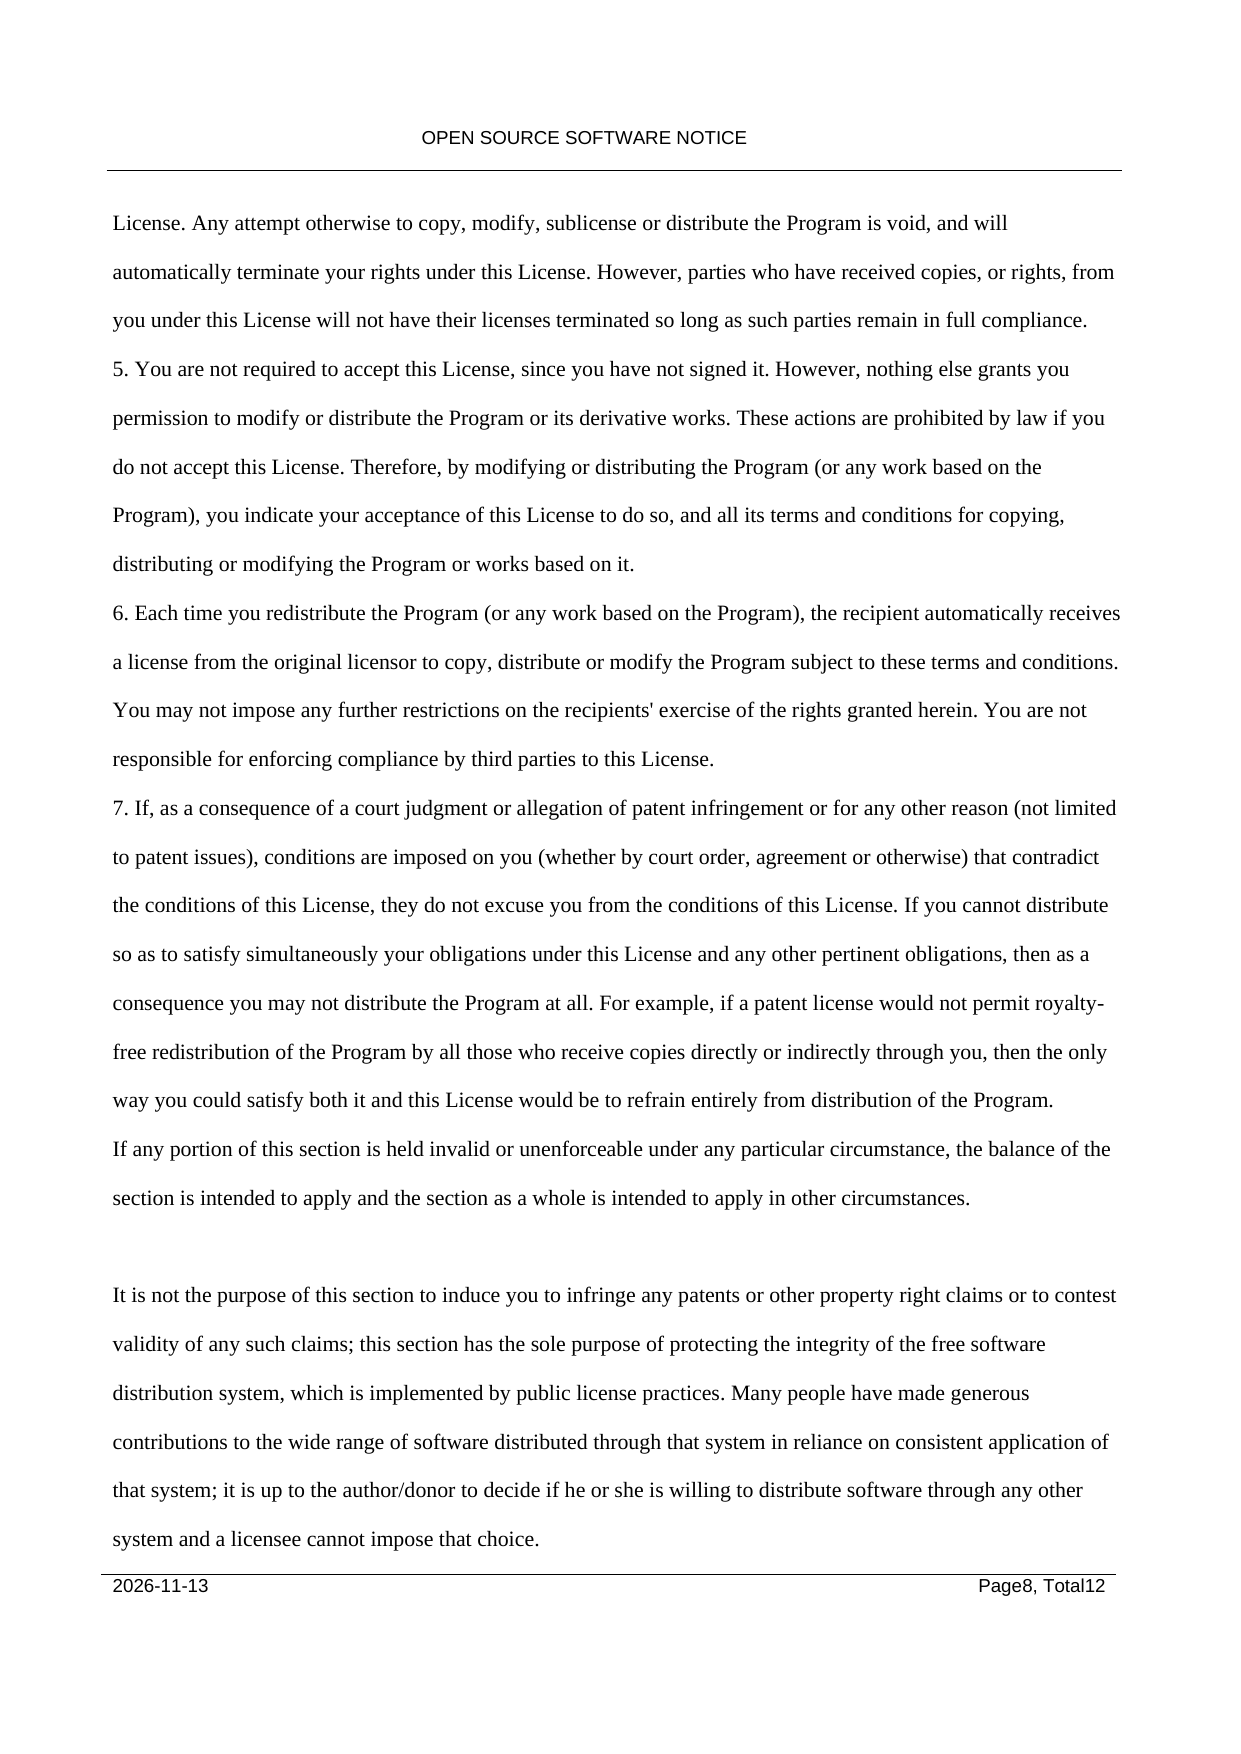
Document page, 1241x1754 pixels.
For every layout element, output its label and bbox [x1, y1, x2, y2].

text [112, 206, 1128, 1555]
